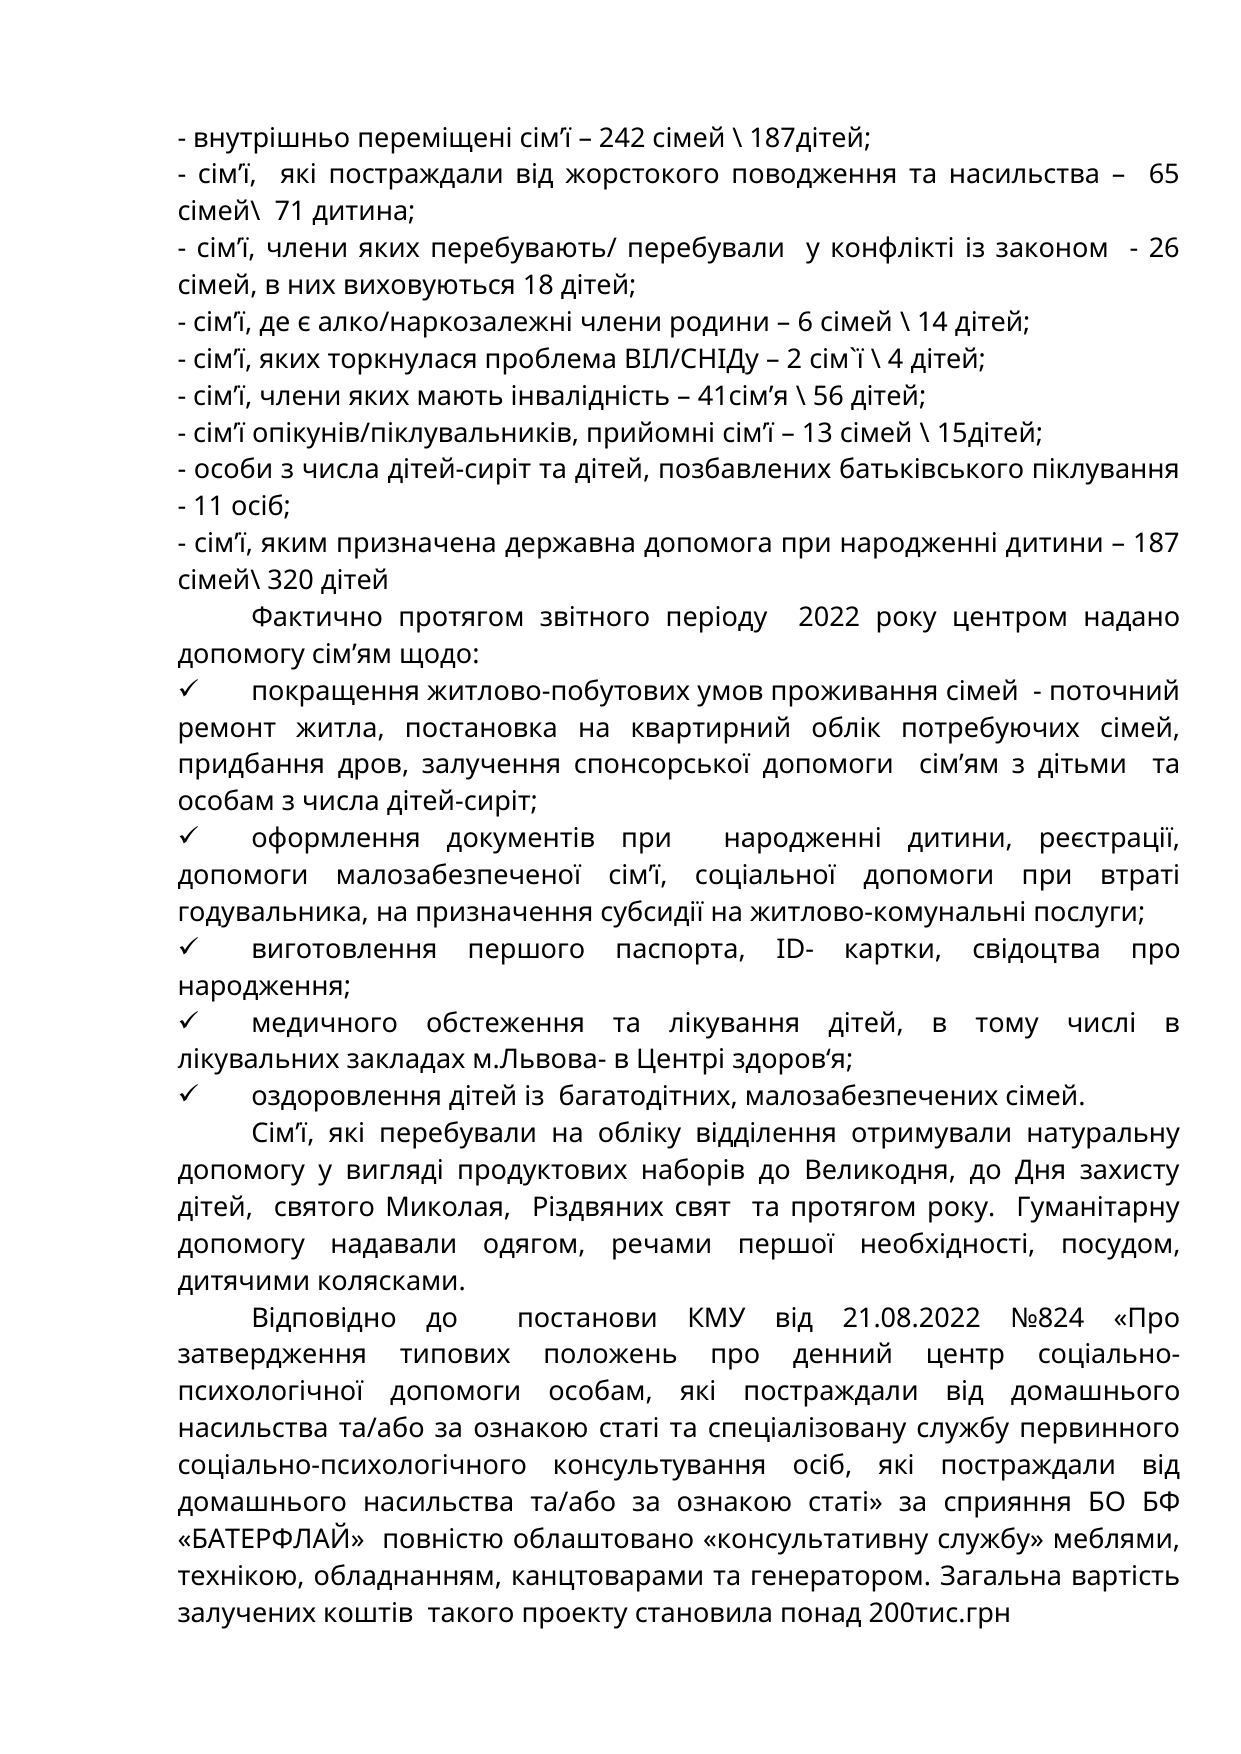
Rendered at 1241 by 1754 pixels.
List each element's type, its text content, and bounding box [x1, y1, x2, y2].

list оформлення документів при народженні дитини, реєстрації, допомоги малозабезпеченої сім’ї, соціальної допомоги при втраті годувальника, на призначення субсидії на житлово-комунальні послуги; [177, 819, 1181, 929]
text - сім’ї, які постраждали від жорстокого поводження та насильства – 65 сімей\ 71 дитина; [177, 155, 1181, 229]
list покращення житлово-побутових умов проживання сімей - поточний ремонт житла, постановка на квартирний облік потребуючих сімей, придбання дров, залучення спонсорської допомоги сім’ям з дітьми та особам з числа дітей-сиріт; [177, 671, 1181, 819]
text - особи з числа дітей-сиріт та дітей, позбавлених батьківського піклування - 11 осіб; [177, 450, 1181, 524]
text - внутрішньо переміщені сім’ї – 242 сімей \ 187дітей; [177, 118, 1181, 155]
list оздоровлення дітей із багатодітних, малозабезпечених сімей. [177, 1077, 1181, 1114]
text - сім’ї, яких торкнулася проблема ВІЛ/СНІДу – 2 сім`ї \ 4 дітей; [177, 339, 1181, 376]
text - сім’ї, яким призначена державна допомога при народженні дитини – 187 сімей\ 320 дітей [177, 524, 1181, 597]
list виготовлення першого паспорта, ID- картки, свідоцтва про народження; [177, 929, 1181, 1003]
text - сім’ї, члени яких мають інвалідність – 41сім’я \ 56 дітей; [177, 376, 1181, 413]
text - сім’ї опікунів/піклувальників, прийомні сім’ї – 13 сімей \ 15дітей; [177, 413, 1181, 450]
list медичного обстеження та лікування дітей, в тому числі в лікувальних закладах м.Львова- в Центрі здоров‘я; [177, 1003, 1181, 1077]
text - сім’ї, члени яких перебувають/ перебували у конфлікті із законом - 26 сімей, в них виховуються 18 дітей; [177, 229, 1181, 302]
text Відповідно до постанови КМУ від 21.08.2022 №824 «Про затвердження типових положень про денний центр соціально-психологічної допомоги особам, які постраждали від домашнього насильства та/або за ознакою статі та спеціалізовану службу первинного соціально-психологічного консультування осіб, які постраждали від домашнього насильства та/або за ознакою статі» за сприяння БО БФ «БАТЕРФЛАЙ» повністю облаштовано «консультативну службу» меблями, технікою, обладнанням, канцтоварами та генератором. Загальна вартість залучених коштів такого проекту становила понад 200тис.грн [177, 1298, 1181, 1630]
text Фактично протягом звітного періоду 2022 року центром надано допомогу сім’ям щодо: [177, 597, 1181, 671]
text Сім’ї, які перебували на обліку відділення отримували натуральну допомогу у вигляді продуктових наборів до Великодня, до Дня захисту дітей, святого Миколая, Різдвяних свят та протягом року. Гуманітарну допомогу надавали одягом, речами першої необхідності, посудом, дитячими колясками. [177, 1114, 1181, 1298]
text - сім’ї, де є алко/наркозалежні члени родини – 6 сімей \ 14 дітей; [177, 302, 1181, 339]
